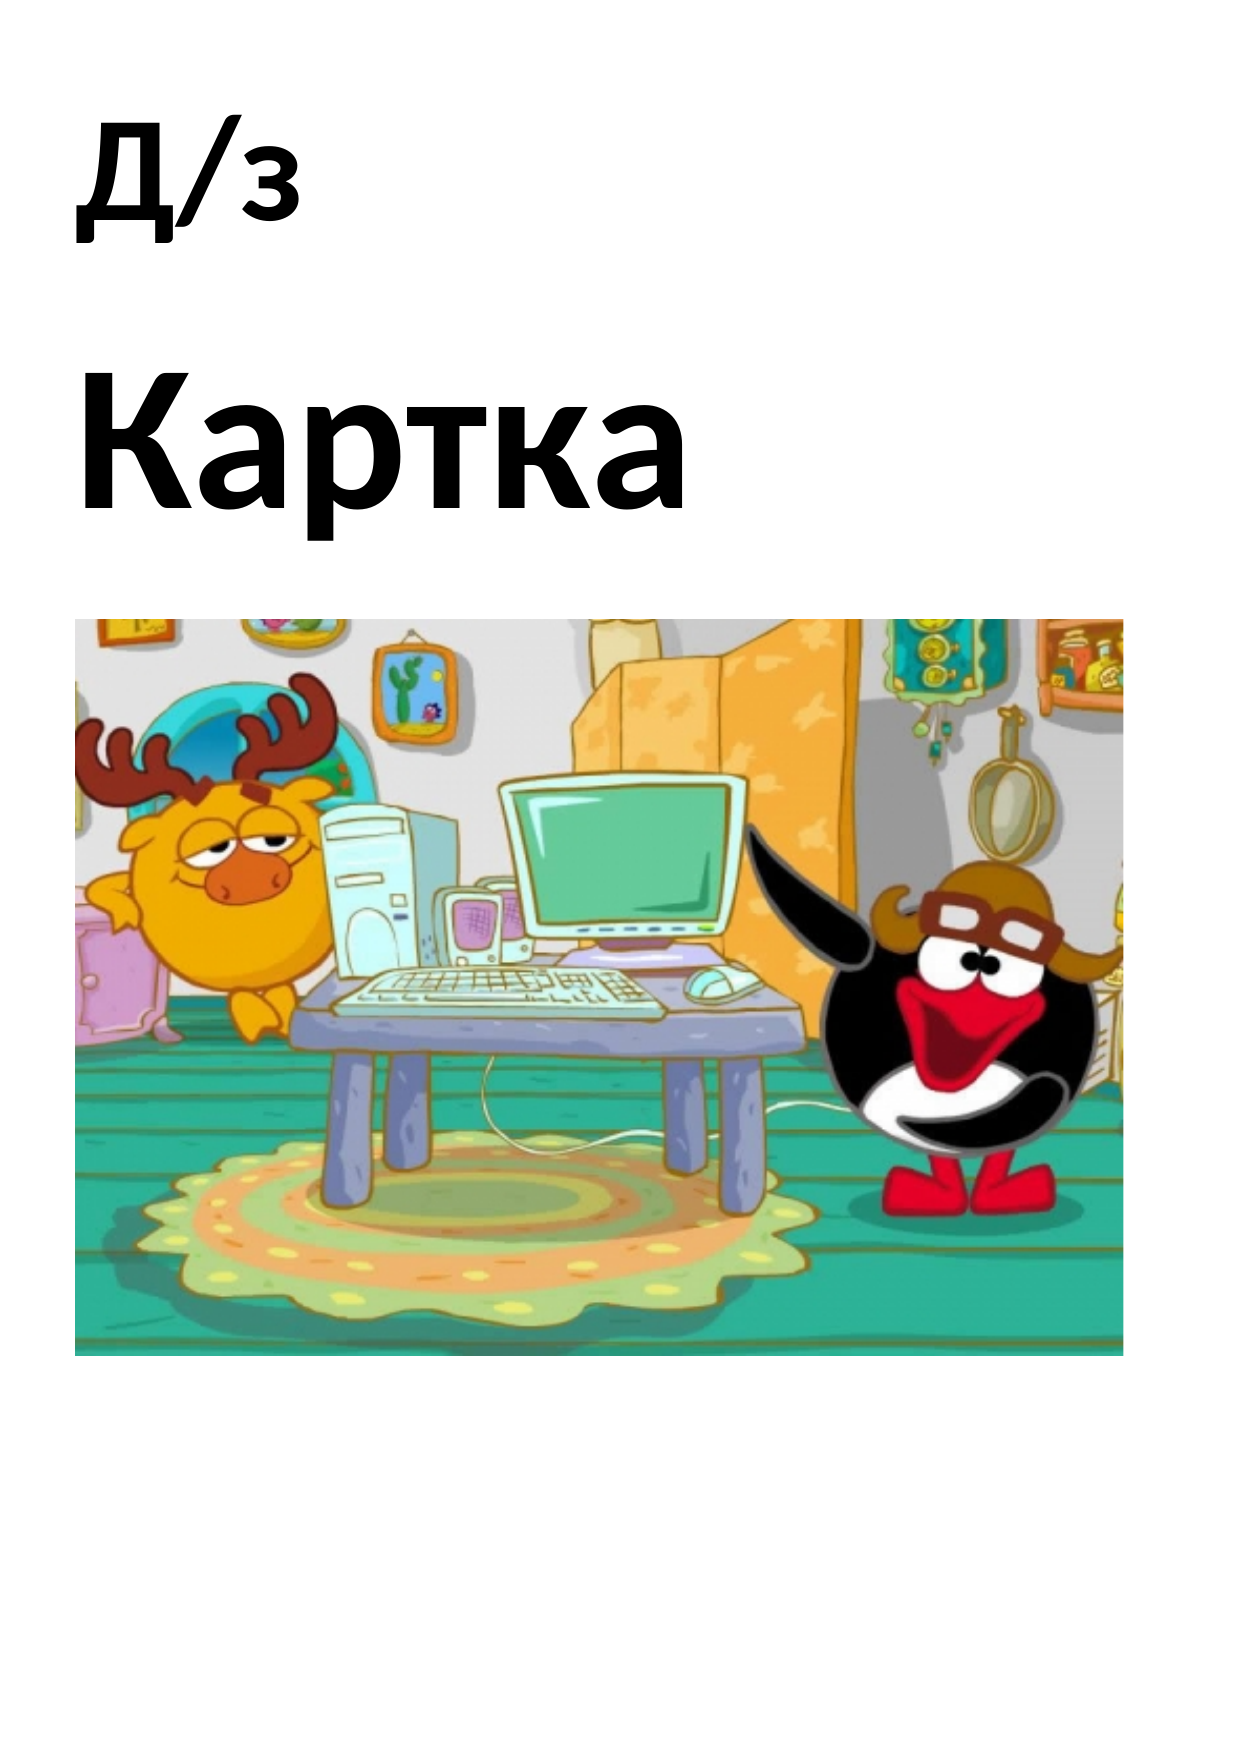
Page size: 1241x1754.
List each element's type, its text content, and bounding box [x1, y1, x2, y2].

text Картка [75, 306, 1165, 561]
text Д/з [75, 75, 1165, 258]
picture [75, 619, 1124, 1356]
